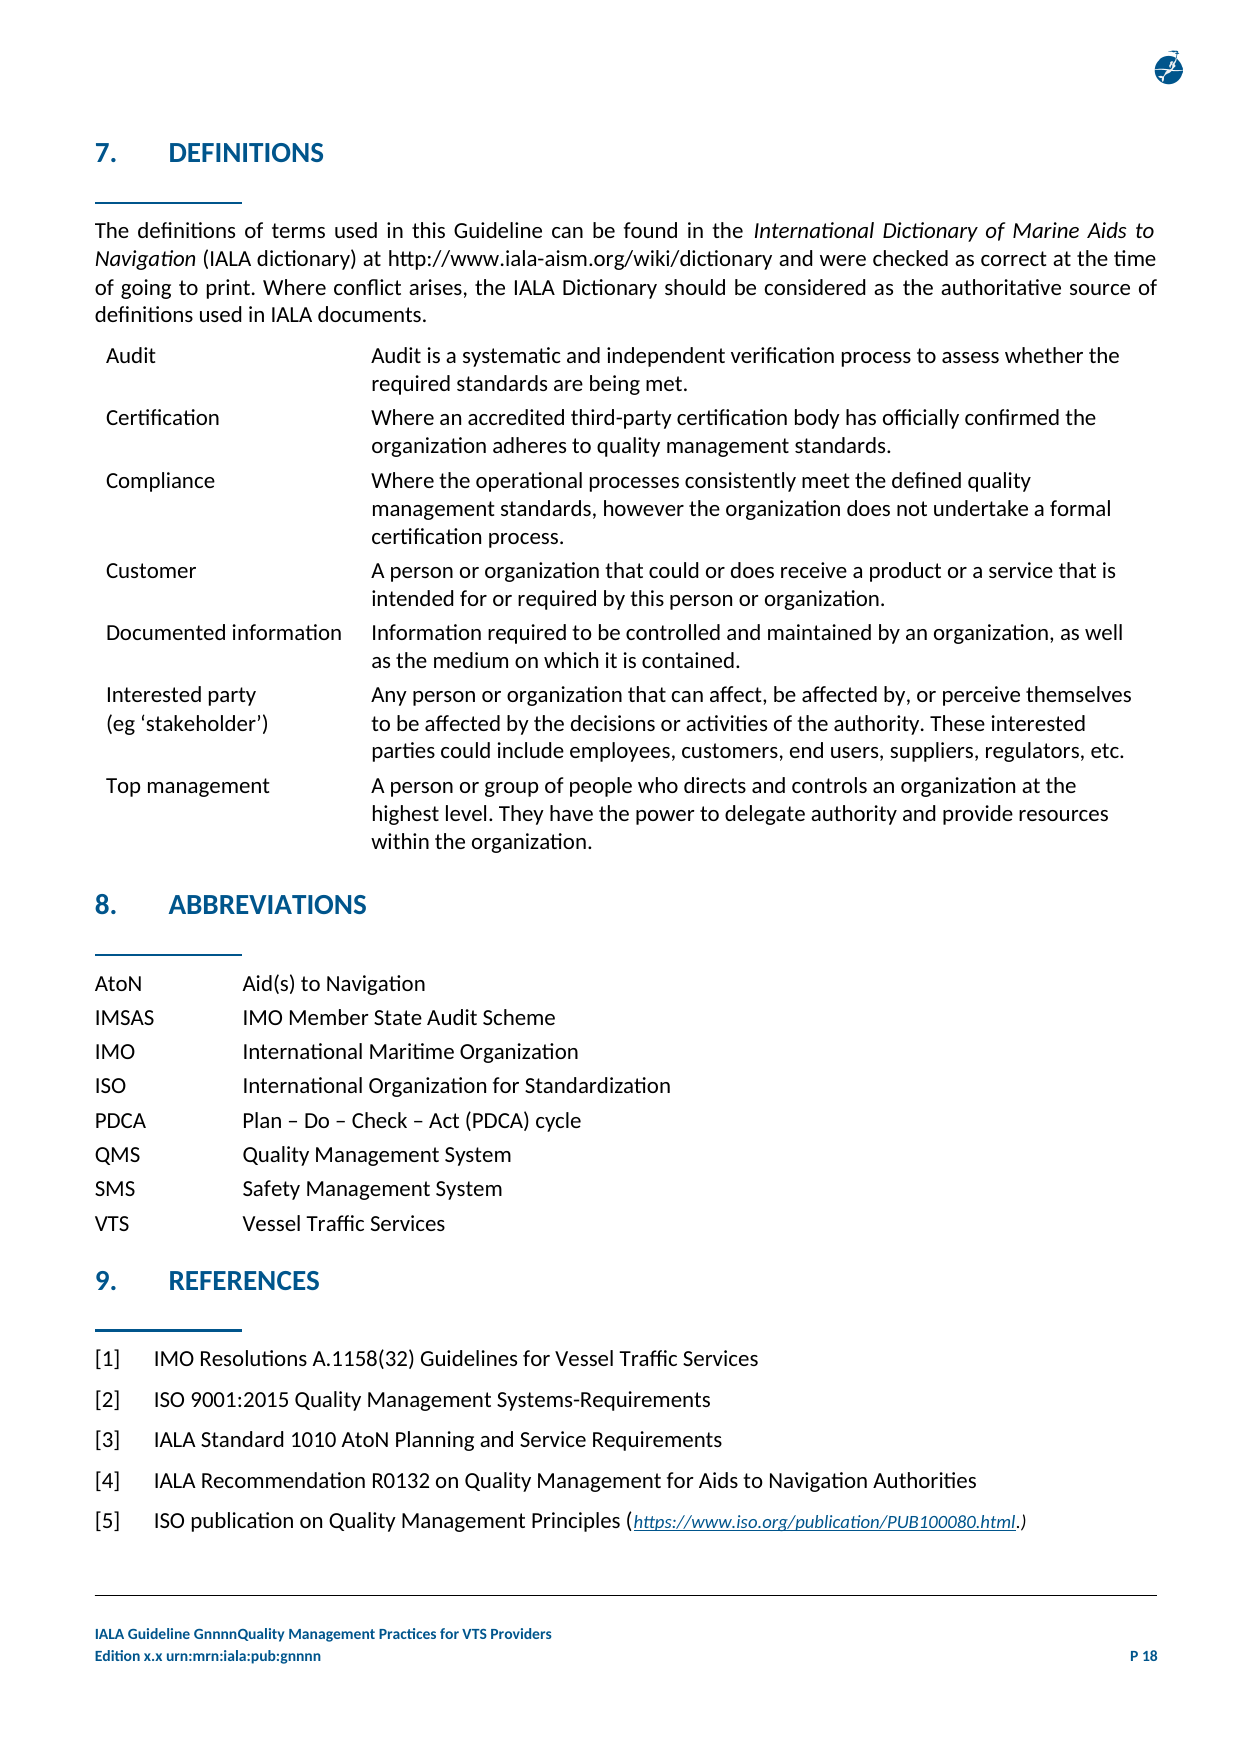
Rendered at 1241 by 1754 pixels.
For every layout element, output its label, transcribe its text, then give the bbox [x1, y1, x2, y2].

text IMO International Maritime Organization [94, 1037, 1157, 1065]
table_cell A person or group of people who directs and controls an organization at the highest level. They have the power to delegate authority and provide resources within the organization. [360, 771, 1157, 861]
text IMSAS IMO Member State Audit Scheme [94, 1003, 1157, 1031]
text QMS Quality Management System [94, 1140, 1157, 1168]
subtitle references [94, 1262, 1157, 1297]
text IALA Recommendation R0132 on Quality Management for Aids to Navigation Authorities [94, 1466, 1157, 1494]
text ISO publication on Quality Management Principles (https://www.iso.org/publication/PUB100080.html.) [94, 1506, 1157, 1534]
text ISO International Organization for Standardization [94, 1072, 1157, 1099]
table_cell Top management [95, 771, 360, 861]
text VTS Vessel Traffic Services [94, 1209, 1157, 1237]
text AtoN Aid(s) to Navigation [94, 969, 1157, 997]
table_cell Where the operational processes consistently meet the defined quality management standards, however the organization does not undertake a formal certification process. [360, 466, 1157, 556]
picture [1123, 0, 1241, 119]
table_cell Any person or organization that can affect, be affected by, or perceive themselves to be affected by the decisions or activities of the authority. These interested parties could include employees, customers, end users, suppliers, regulators, etc. [360, 681, 1157, 771]
text The definitions of terms used in this Guideline can be found in the International Dictionary of Marine Aids to Navigation (IALA dictionary) at http://www.iala-aism.org/wiki/dictionary and were checked as correct at the time of going to print. Where conflict arises, the IALA Dictionary should be considered as the authoritative source of definitions used in IALA documents. [94, 217, 1157, 329]
subtitle abbreviations [94, 886, 1157, 922]
table_cell A person or organization that could or does receive a product or a service that is intended for or required by this person or organization. [360, 556, 1157, 618]
text ISO 9001:2015 Quality Management Systems-Requirements [94, 1385, 1157, 1413]
table_header Audit [95, 341, 360, 403]
text IMO Resolutions A.1158(32) Guidelines for Vessel Traffic Services [94, 1344, 1157, 1372]
table_cell Where an accredited third-party certification body has officially confirmed the organization adheres to quality management standards. [360, 404, 1157, 466]
table_header Audit is a systematic and independent verification process to assess whether the required standards are being met. [360, 341, 1157, 403]
subtitle DEFINITIONS [94, 134, 1157, 170]
table_cell Information required to be controlled and maintained by an organization, as well as the medium on which it is contained. [360, 618, 1157, 681]
table_cell Documented information [95, 618, 360, 681]
text IALA Standard 1010 AtoN Planning and Service Requirements [94, 1425, 1157, 1453]
text PDCA Plan – Do – Check – Act (PDCA) cycle [94, 1106, 1157, 1134]
table_cell Certification [95, 404, 360, 466]
text SMS Safety Management System [94, 1174, 1157, 1202]
table_cell Compliance [95, 466, 360, 556]
table_cell Customer [95, 556, 360, 618]
table_cell Interested party (eg ‘stakeholder’) [95, 681, 360, 771]
